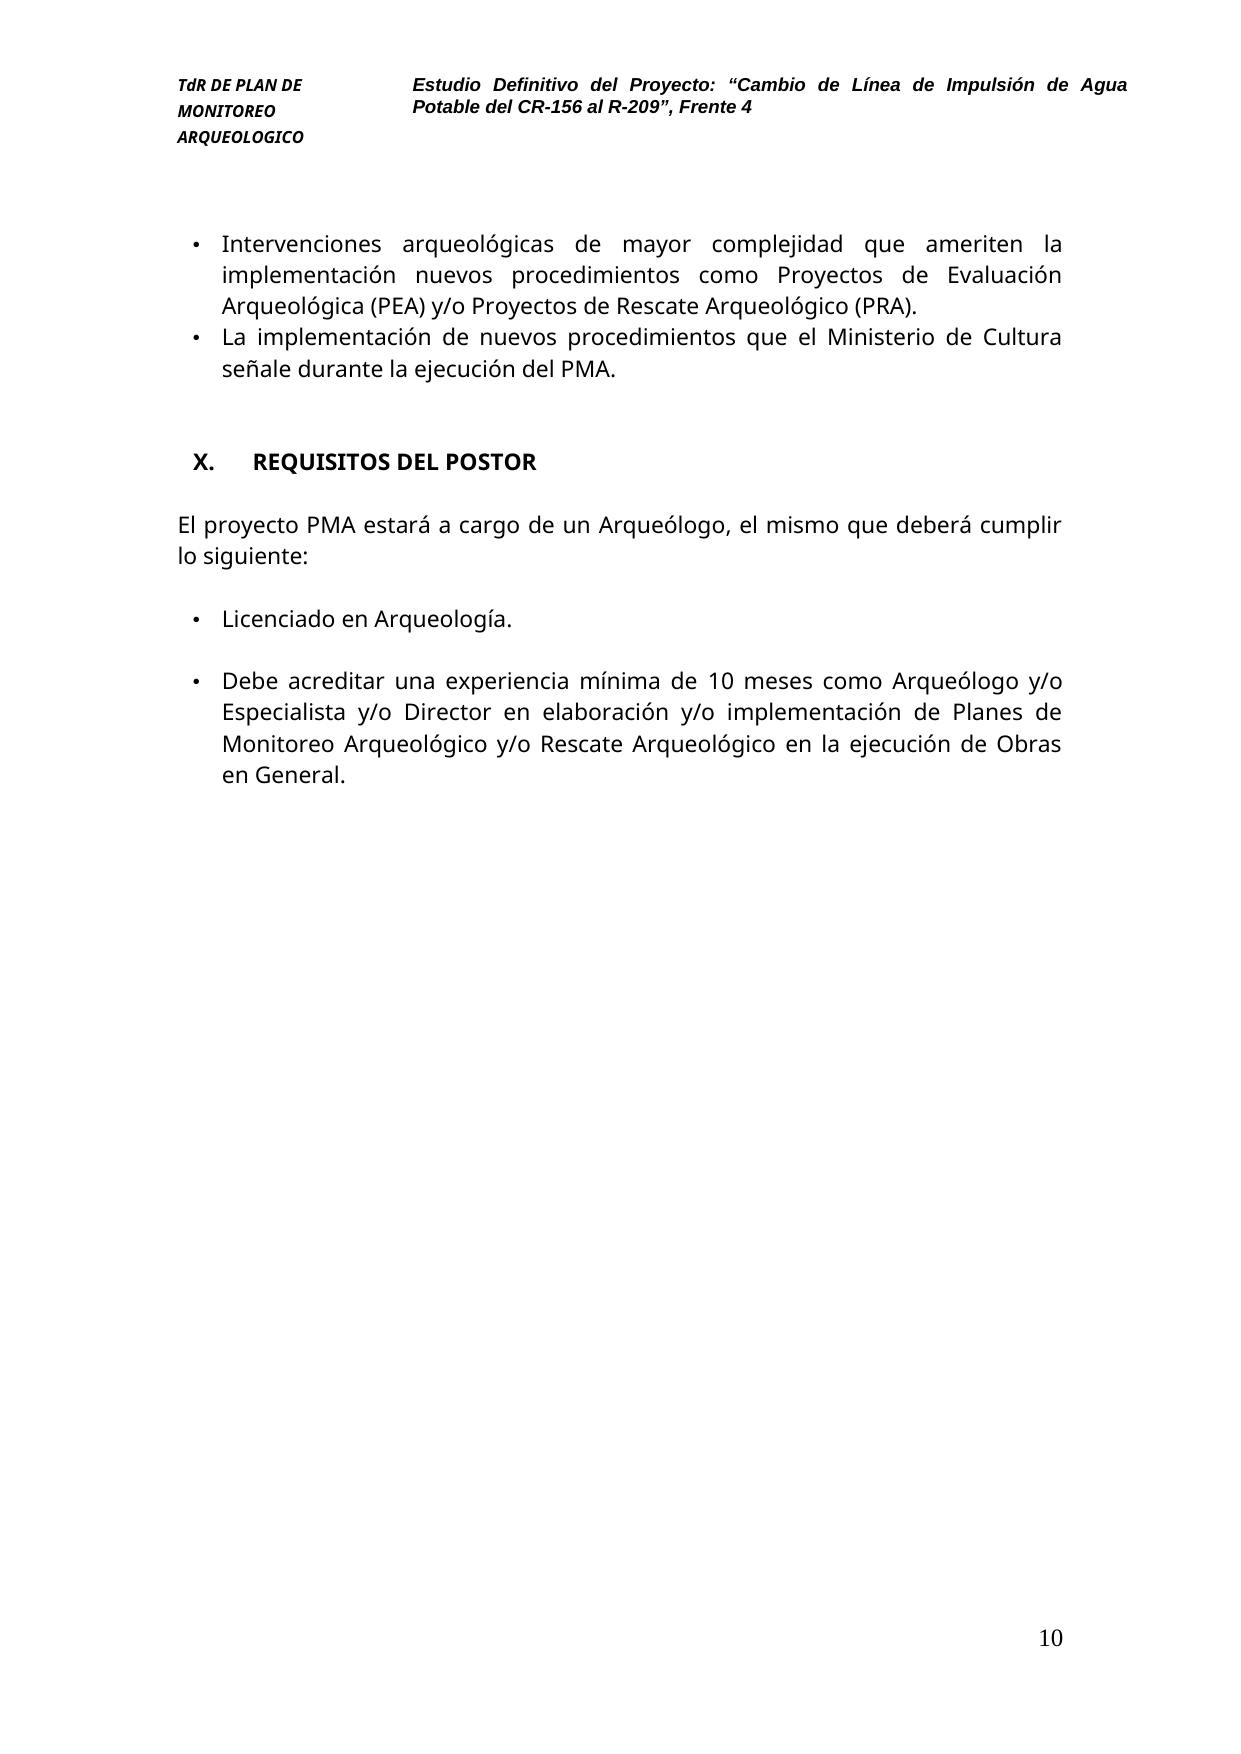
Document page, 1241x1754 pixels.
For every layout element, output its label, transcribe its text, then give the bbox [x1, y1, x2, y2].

list REQUISITOS DEL POSTOR [215, 446, 1063, 478]
list Licenciado en Arqueología. [192, 603, 1063, 634]
list Intervenciones arqueológicas de mayor complejidad que ameriten la implementación nuevos procedimientos como Proyectos de Evaluación Arqueológica (PEA) y/o Proyectos de Rescate Arqueológico (PRA). [192, 228, 1063, 321]
text El proyecto PMA estará a cargo de un Arqueólogo, el mismo que deberá cumplir lo siguiente: [177, 509, 1063, 571]
list Debe acreditar una experiencia mínima de 10 meses como Arqueólogo y/o Especialista y/o Director en elaboración y/o implementación de Planes de Monitoreo Arqueológico y/o Rescate Arqueológico en la ejecución de Obras en General. [192, 665, 1063, 790]
list La implementación de nuevos procedimientos que el Ministerio de Cultura señale durante la ejecución del PMA. [192, 321, 1063, 384]
